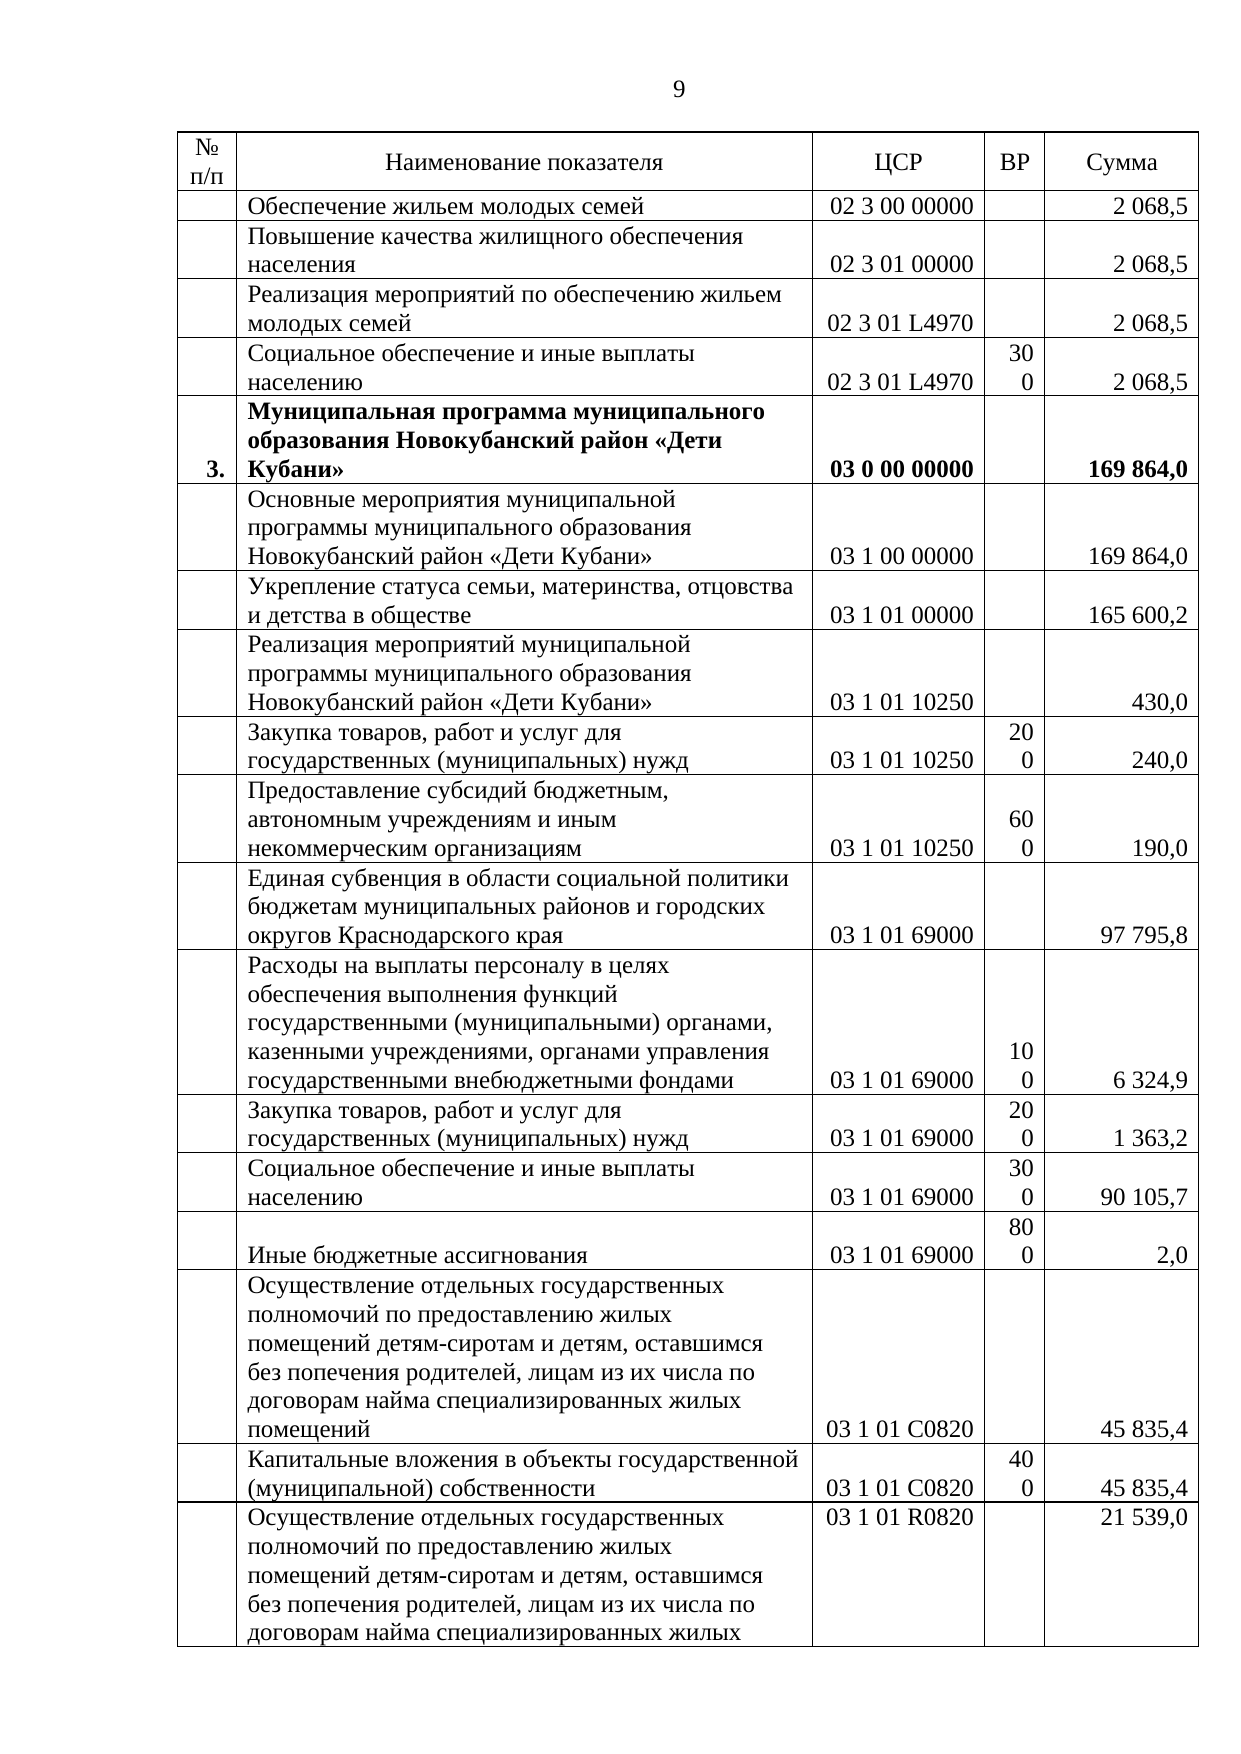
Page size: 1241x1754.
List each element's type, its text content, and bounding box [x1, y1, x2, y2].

table_cell [178, 863, 236, 949]
table_cell 200 [985, 1095, 1044, 1152]
table_cell 03 1 01 69000 [813, 1095, 984, 1152]
table_cell [178, 279, 236, 337]
table_cell 02 3 01 00000 [813, 221, 984, 278]
table_cell Закупка товаров, работ и услуг для государственных (муниципальных) нужд [237, 1095, 812, 1152]
table_cell [985, 630, 1044, 716]
table_cell Предоставление субсидий бюджетным, автономным учреждениям и иным некоммерческим организациям [237, 775, 812, 862]
table_header ЦСР [813, 133, 984, 190]
table_cell 45 835,4 [1045, 1270, 1198, 1443]
table_cell [985, 396, 1044, 483]
table_cell Укрепление статуса семьи, материнства, отцовства и детства в обществе [237, 571, 812, 628]
table_header Наименование показателя [237, 133, 812, 190]
table_cell 3. [178, 396, 236, 483]
table_cell [178, 221, 236, 278]
table_cell 169 864,0 [1045, 396, 1198, 483]
table_cell [178, 1503, 236, 1646]
table_cell 2 068,5 [1045, 221, 1198, 278]
table_header № п/п [178, 133, 236, 190]
table_cell 03 1 00 00000 [813, 484, 984, 570]
table_cell 03 0 00 00000 [813, 396, 984, 483]
table_cell [985, 1503, 1044, 1646]
table_cell Единая субвенция в области социальной политики бюджетам муниципальных районов и городских округов Краснодарского края [237, 863, 812, 949]
table_cell Основные мероприятия муниципальной программы муниципального образования Новокубанский район «Дети Кубани» [237, 484, 812, 570]
table_cell 02 3 01 L4970 [813, 338, 984, 395]
table_cell 165 600,2 [1045, 571, 1198, 628]
table_cell 21 539,0 [1045, 1503, 1198, 1646]
table_cell 800 [985, 1212, 1044, 1269]
table_header ВР [985, 133, 1044, 190]
table_cell [178, 1270, 236, 1443]
table_header Сумма [1045, 133, 1198, 190]
table_cell Обеспечение жильем молодых семей [237, 191, 812, 220]
table_cell Расходы на выплаты персоналу в целях обеспечения выполнения функций государственными (муниципальными) органами, казенными учреждениями, органами управления государственными внебюджетными фондами [237, 950, 812, 1094]
table_cell 190,0 [1045, 775, 1198, 862]
table_cell 03 1 01 00000 [813, 571, 984, 628]
table_cell 6 324,9 [1045, 950, 1198, 1094]
table_cell Иные бюджетные ассигнования [237, 1212, 812, 1269]
table_cell 02 3 01 L4970 [813, 279, 984, 337]
table_cell [985, 191, 1044, 220]
table_cell 02 3 00 00000 [813, 191, 984, 220]
table_cell 03 1 01 10250 [813, 630, 984, 716]
table_cell 240,0 [1045, 717, 1198, 774]
table_cell 03 1 01 R0820 [813, 1503, 984, 1646]
table_cell [985, 863, 1044, 949]
table_cell 03 1 01 69000 [813, 1153, 984, 1211]
table_cell [178, 191, 236, 220]
table_cell [985, 484, 1044, 570]
table_cell Реализация мероприятий по обеспечению жильем молодых семей [237, 279, 812, 337]
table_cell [237, 1503, 812, 1646]
table_cell [985, 221, 1044, 278]
table_cell [178, 950, 236, 1094]
table_cell 1 363,2 [1045, 1095, 1198, 1152]
table_cell 2 068,5 [1045, 279, 1198, 337]
table_cell 03 1 01 69000 [813, 863, 984, 949]
table_cell [985, 1270, 1044, 1443]
table_cell [178, 1095, 236, 1152]
table_cell [178, 1153, 236, 1211]
table_cell 90 105,7 [1045, 1153, 1198, 1211]
table_cell Социальное обеспечение и иные выплаты населению [237, 1153, 812, 1211]
table_cell Повышение качества жилищного обеспечения населения [237, 221, 812, 278]
table_cell [985, 571, 1044, 628]
table_cell 430,0 [1045, 630, 1198, 716]
table_cell 03 1 01 10250 [813, 717, 984, 774]
table_cell Муниципальная программа муниципального образования Новокубанский район «Дети Кубани» [237, 396, 812, 483]
table_cell [178, 630, 236, 716]
table_cell 169 864,0 [1045, 484, 1198, 570]
table_cell [178, 1212, 236, 1269]
table_cell [178, 338, 236, 395]
table_cell 100 [985, 950, 1044, 1094]
table_cell Капитальные вложения в объекты государственной (муниципальной) собственности [237, 1444, 812, 1501]
table_cell [985, 279, 1044, 337]
table_cell 600 [985, 775, 1044, 862]
table_cell [178, 775, 236, 862]
table_cell 03 1 01 C0820 [813, 1444, 984, 1501]
table_cell 2 068,5 [1045, 191, 1198, 220]
table_cell 03 1 01 C0820 [813, 1270, 984, 1443]
table_cell Социальное обеспечение и иные выплаты населению [237, 338, 812, 395]
table_cell Закупка товаров, работ и услуг для государственных (муниципальных) нужд [237, 717, 812, 774]
table_cell [178, 717, 236, 774]
table_cell 200 [985, 717, 1044, 774]
table_cell [178, 1444, 236, 1501]
table_cell 97 795,8 [1045, 863, 1198, 949]
table_cell 2 068,5 [1045, 338, 1198, 395]
table_cell 400 [985, 1444, 1044, 1501]
table_cell [178, 484, 236, 570]
table_cell 03 1 01 69000 [813, 950, 984, 1094]
table_cell 03 1 01 10250 [813, 775, 984, 862]
table_cell 45 835,4 [1045, 1444, 1198, 1501]
table_cell 300 [985, 338, 1044, 395]
table_cell Реализация мероприятий муниципальной программы муниципального образования Новокубанский район «Дети Кубани» [237, 630, 812, 716]
table_cell [178, 571, 236, 628]
table_cell 2,0 [1045, 1212, 1198, 1269]
table_cell 03 1 01 69000 [813, 1212, 984, 1269]
table_cell 300 [985, 1153, 1044, 1211]
